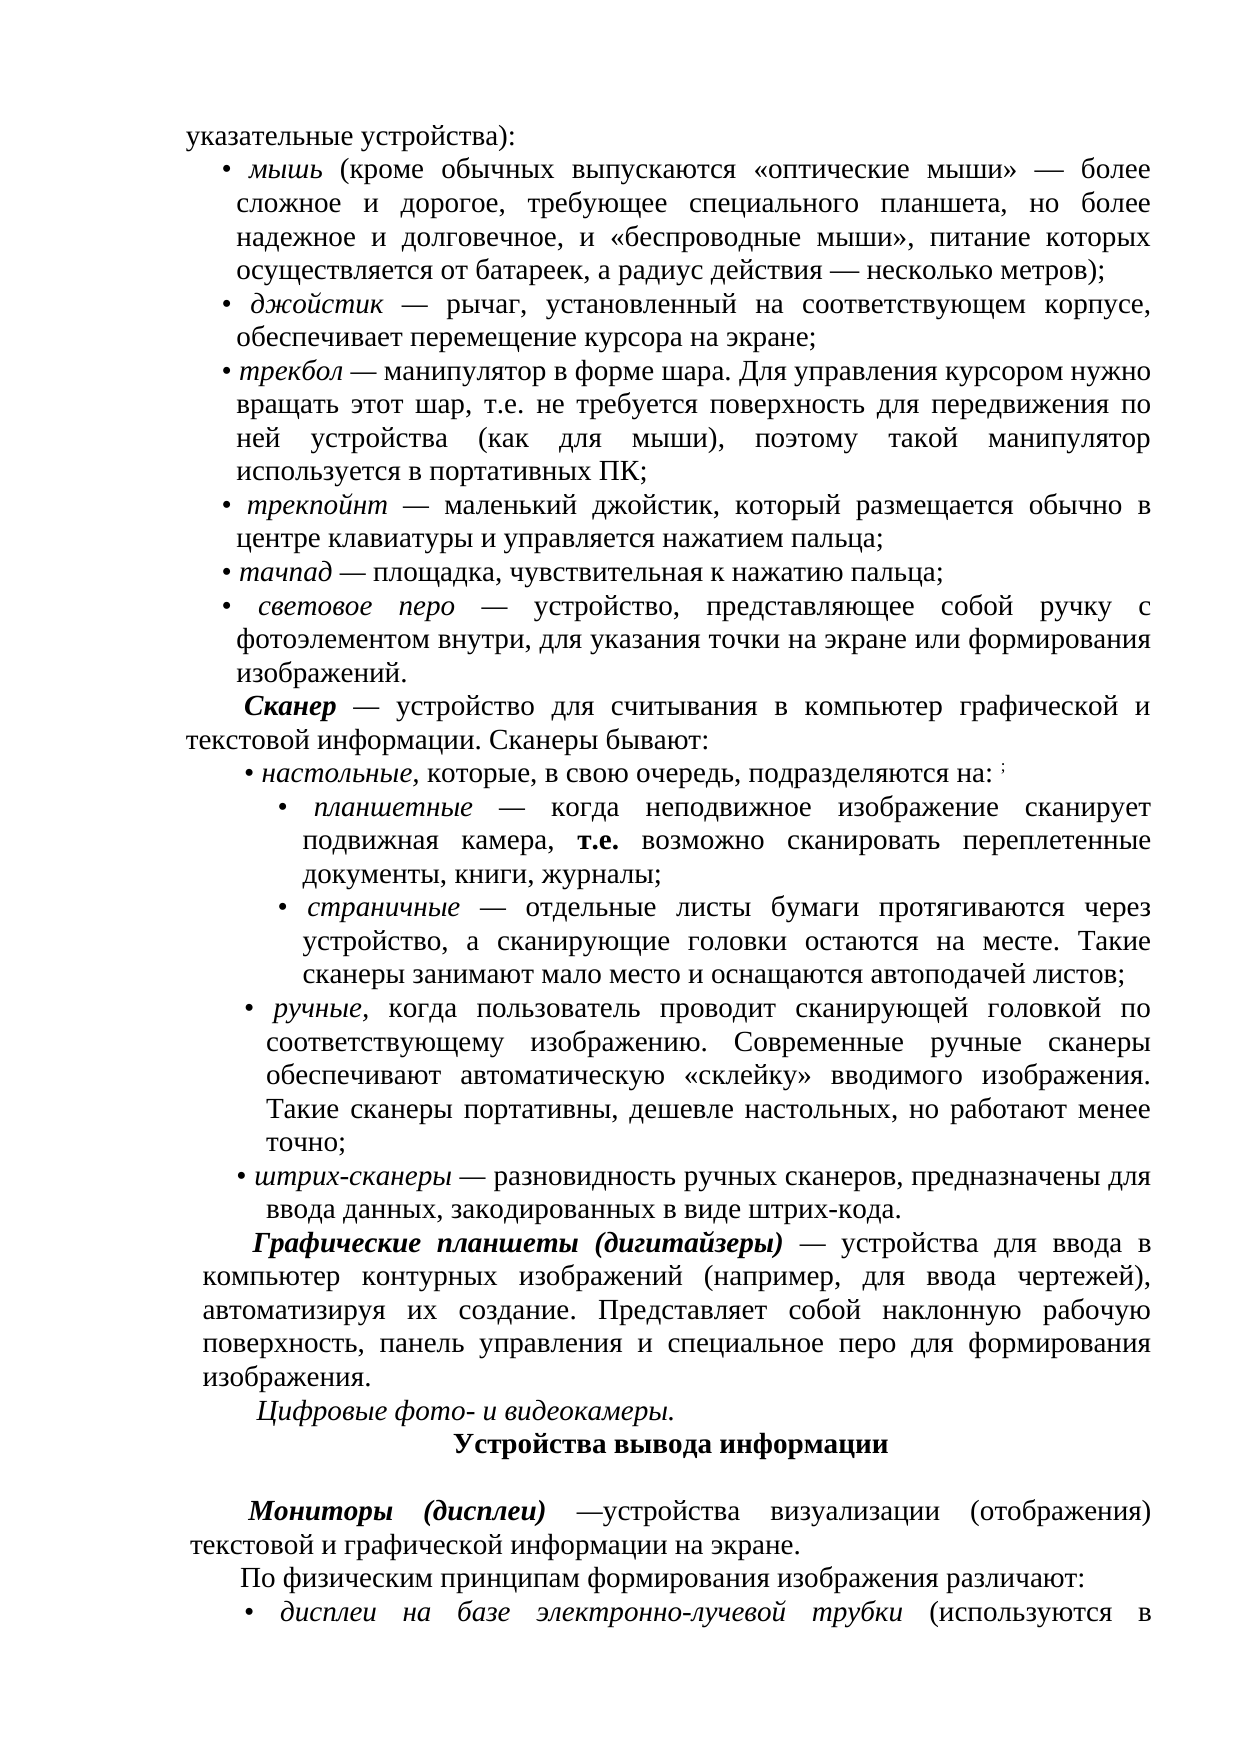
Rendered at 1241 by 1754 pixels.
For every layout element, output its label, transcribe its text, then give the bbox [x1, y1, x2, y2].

text Мониторы (дисплеи) —устройства визуализации (отображения) текстовой и графической информации на экране. [190, 1493, 1152, 1560]
text • трекпойнт — маленький джойстик, который размещается обычно в центре клавиатуры и управляется нажатием пальца; [221, 487, 1152, 554]
text Графические планшеты (дигитайзеры) — устройства для ввода в компьютер контурных изображений (например, для ввода чертежей), автоматизируя их создание. Представляет собой наклонную рабочую поверхность, панель управления и специальное перо для формирования изображения. [202, 1225, 1152, 1393]
text • световое перо — устройство, представляющее собой ручку с фотоэлементом внутри, для указания точки на экране или формирования изображений. [221, 588, 1152, 688]
text • настольные, которые, в свою очередь, подразделяются на: ; [177, 755, 1152, 789]
text • ручные, когда пользователь проводит сканирующей головкой по соответствующему изображению. Современные ручные сканеры обеспечивают автоматическую «склейку» вводимого изображения. Такие сканеры портативны, дешевле настольных, но работают менее точно; [244, 990, 1152, 1158]
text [186, 118, 1152, 152]
text Устройства вывода информации [190, 1426, 1152, 1460]
text • тачпад — площадка, чувствительная к нажатию пальца; [221, 554, 1152, 588]
text • страничные — отдельные листы бумаги протягиваются через устройство, а сканирующие головки остаются на месте. Такие сканеры занимают мало место и оснащаются автоподачей листов; [277, 889, 1152, 990]
text • джойстик — рычаг, установленный на соответствующем корпусе, обеспечивает перемещение курсора на экране; [221, 286, 1152, 353]
text • планшетные — когда неподвижное изображение сканирует подвижная камера, т.е. возможно сканировать переплетенные документы, книги, журналы; [277, 789, 1152, 889]
text Сканер — устройство для считывания в компьютер графической и текстовой информации. Сканеры бывают: [186, 688, 1152, 755]
text • мышь (кроме обычных выпускаются «оптические мыши» — более сложное и дорогое, требующее специального планшета, но более надежное и долговечное, и «беспроводные мыши», питание которых осуществляется от батареек, а радиус действия — несколько метров); [221, 152, 1152, 286]
text По физическим принципам формирования изображения различают: [240, 1560, 1152, 1594]
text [244, 1594, 1152, 1627]
text • трекбол — манипулятор в форме шара. Для управления курсором нужно вращать этот шар, т.е. не требуется поверхность для передвижения по ней устройства (как для мыши), поэтому такой манипулятор используется в портативных ПК; [221, 353, 1152, 487]
text • штрих-сканеры — разновидность ручных сканеров, предназначены для ввода данных, закодированных в виде штрих-кода. [236, 1158, 1152, 1225]
text Цифровые фото- и видеокамеры. [256, 1393, 1152, 1426]
